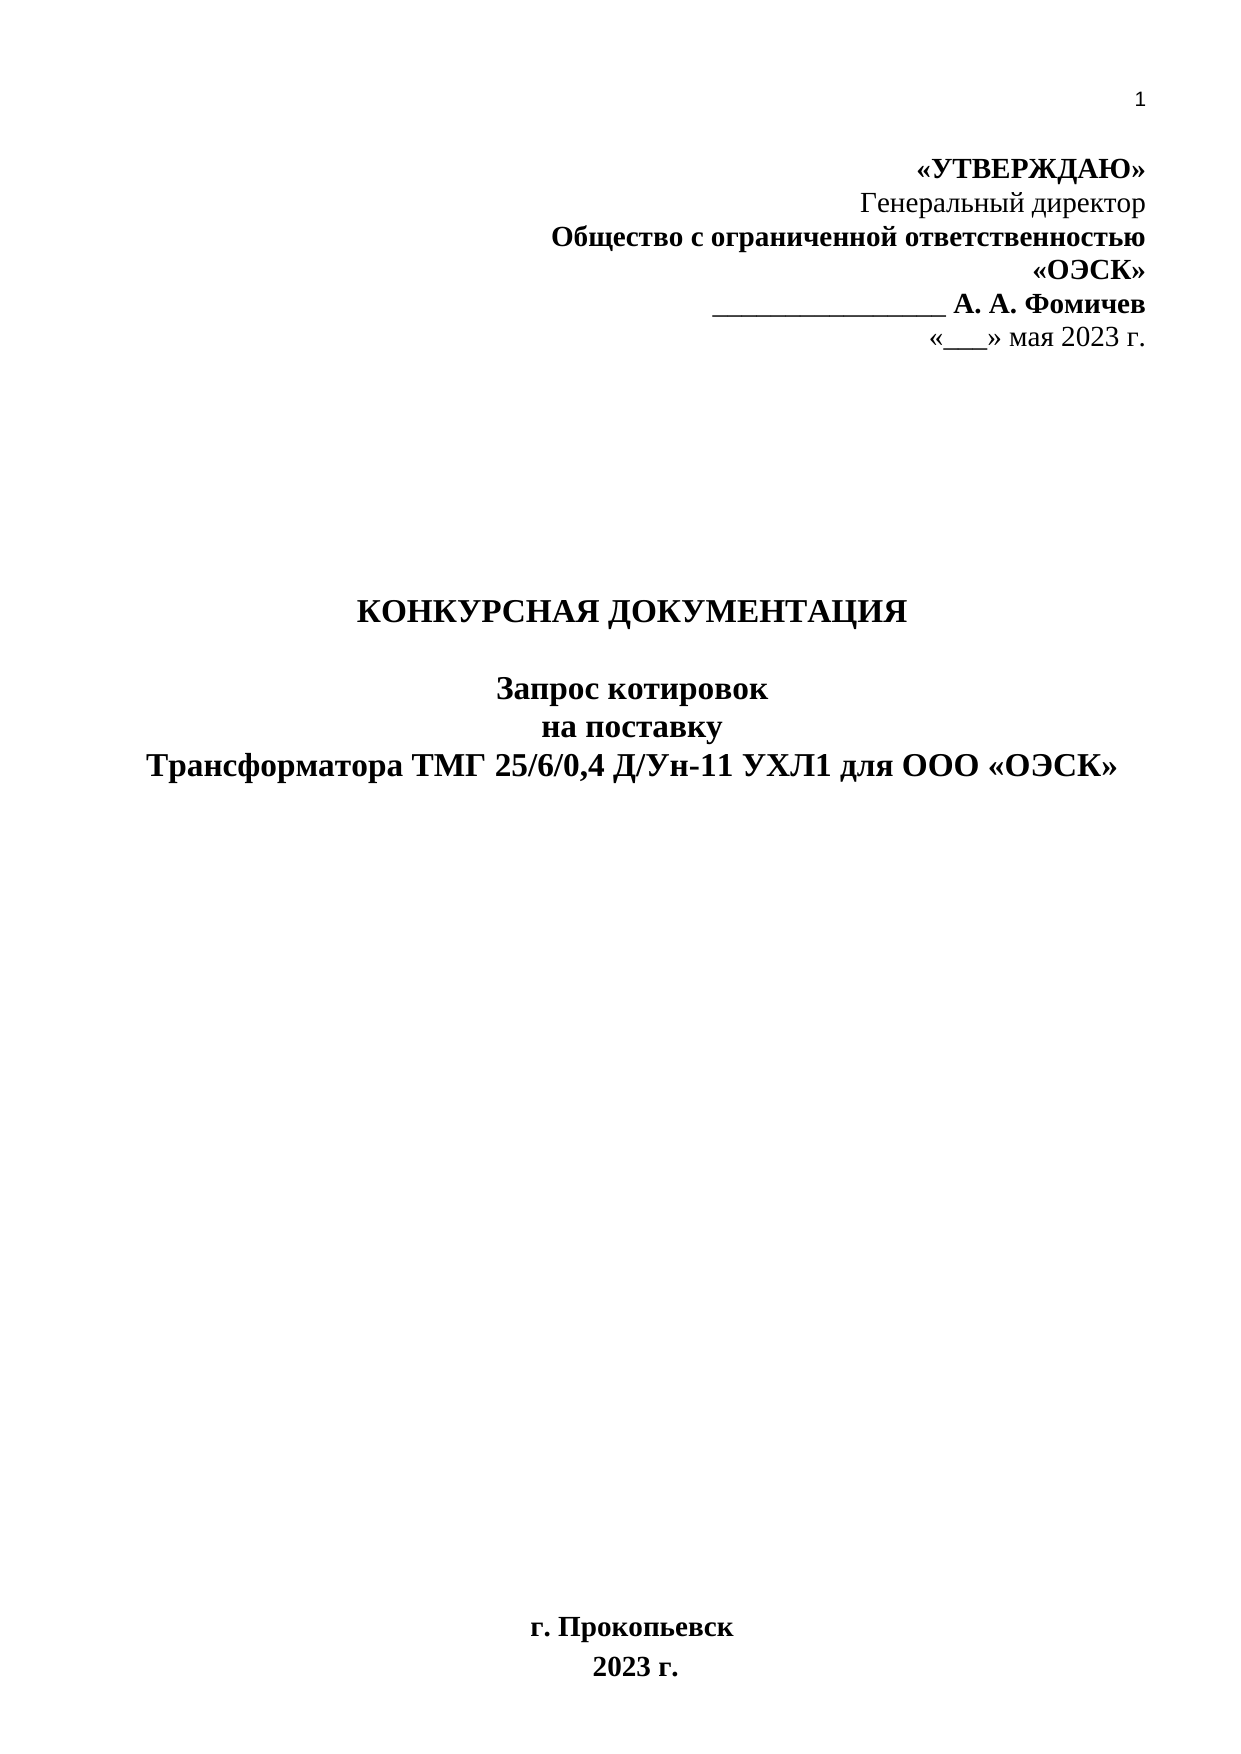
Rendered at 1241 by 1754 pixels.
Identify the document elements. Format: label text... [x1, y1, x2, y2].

text «ОЭСК» [413, 252, 1146, 286]
text Трансформатора ТМГ 25/6/0,4 Д/Ун-11 УХЛ1 для ООО «ОЭСК» [118, 745, 1146, 783]
text «УТВЕРЖДАЮ» [532, 152, 1146, 185]
text Генеральный директор [118, 185, 1146, 219]
text «___» мая 2023 г. [532, 319, 1146, 353]
text КОНКУРСНАЯ ДОКУМЕНТАЦИЯ [118, 592, 1146, 630]
text 2023 г. [118, 1649, 1146, 1682]
text г. Прокопьевск [118, 1609, 1146, 1642]
text на поставку [118, 707, 1146, 745]
text Запрос котировок [118, 668, 1146, 707]
text ________________ А. А. Фомичев [532, 286, 1146, 319]
text Общество с ограниченной ответственностью [413, 219, 1146, 252]
